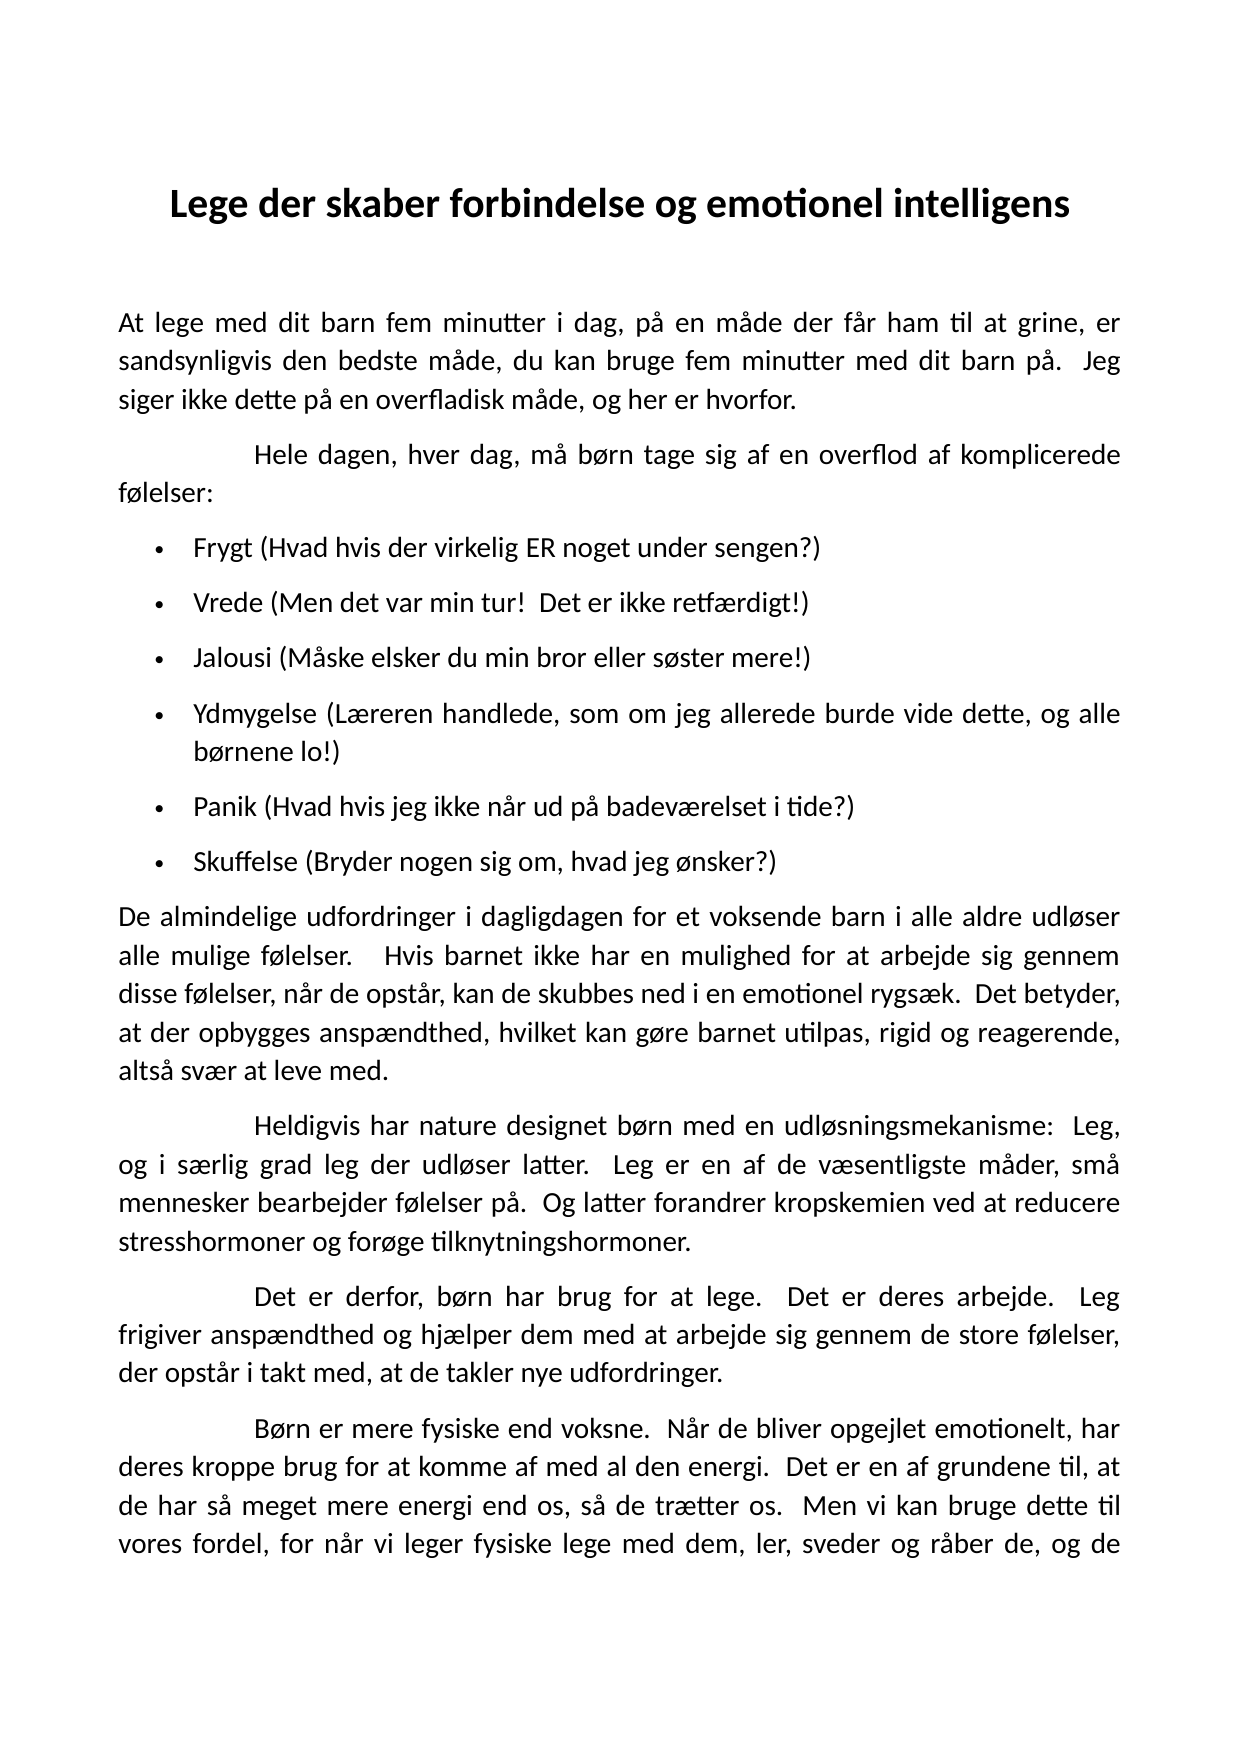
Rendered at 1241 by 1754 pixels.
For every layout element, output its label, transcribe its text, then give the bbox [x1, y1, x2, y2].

list Skuffelse (Bryder nogen sig om, hvad jeg ønsker?) [156, 843, 1122, 879]
list Panik (Hvad hvis jeg ikke når ud på badeværelset i tide?) [156, 788, 1122, 824]
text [118, 1410, 1122, 1561]
text Heldigvis har nature designet børn med en udløsningsmekanisme: Leg, og i særlig grad leg der udløser latter. Leg er en af de væsentligste måder, små mennesker bearbejder følelser på. Og latter forandrer kropskemien ved at reducere stresshormoner og forøge tilknytningshormoner. [118, 1107, 1122, 1258]
text Hele dagen, hver dag, må børn tage sig af en overflod af komplicerede følelser: [118, 436, 1122, 510]
text Lege der skaber forbindelse og emotionel intelligens [118, 177, 1122, 228]
list Frygt (Hvad hvis der virkelig ER noget under sengen?) [156, 529, 1122, 565]
list Jalousi (Måske elsker du min bror eller søster mere!) [156, 639, 1122, 675]
text De almindelige udfordringer i dagligdagen for et voksende barn i alle aldre udløser alle mulige følelser. Hvis barnet ikke har en mulighed for at arbejde sig gennem disse følelser, når de opstår, kan de skubbes ned i en emotionel rygsæk. Det betyder, at der opbygges anspændthed, hvilket kan gøre barnet utilpas, rigid og reagerende, altså svær at leve med. [118, 898, 1122, 1088]
list Vrede (Men det var min tur! Det er ikke retfærdigt!) [156, 584, 1122, 620]
list Ydmygelse (Læreren handlede, som om jeg allerede burde vide dette, og alle børnene lo!) [156, 695, 1122, 769]
text At lege med dit barn fem minutter i dag, på en måde der får ham til at grine, er sandsynligvis den bedste måde, du kan bruge fem minutter med dit barn på. Jeg siger ikke dette på en overfladisk måde, og her er hvorfor. [118, 304, 1122, 416]
text Det er derfor, børn har brug for at lege. Det er deres arbejde. Leg frigiver anspændthed og hjælper dem med at arbejde sig gennem de store følelser, der opstår i takt med, at de takler nye udfordringer. [118, 1278, 1122, 1390]
